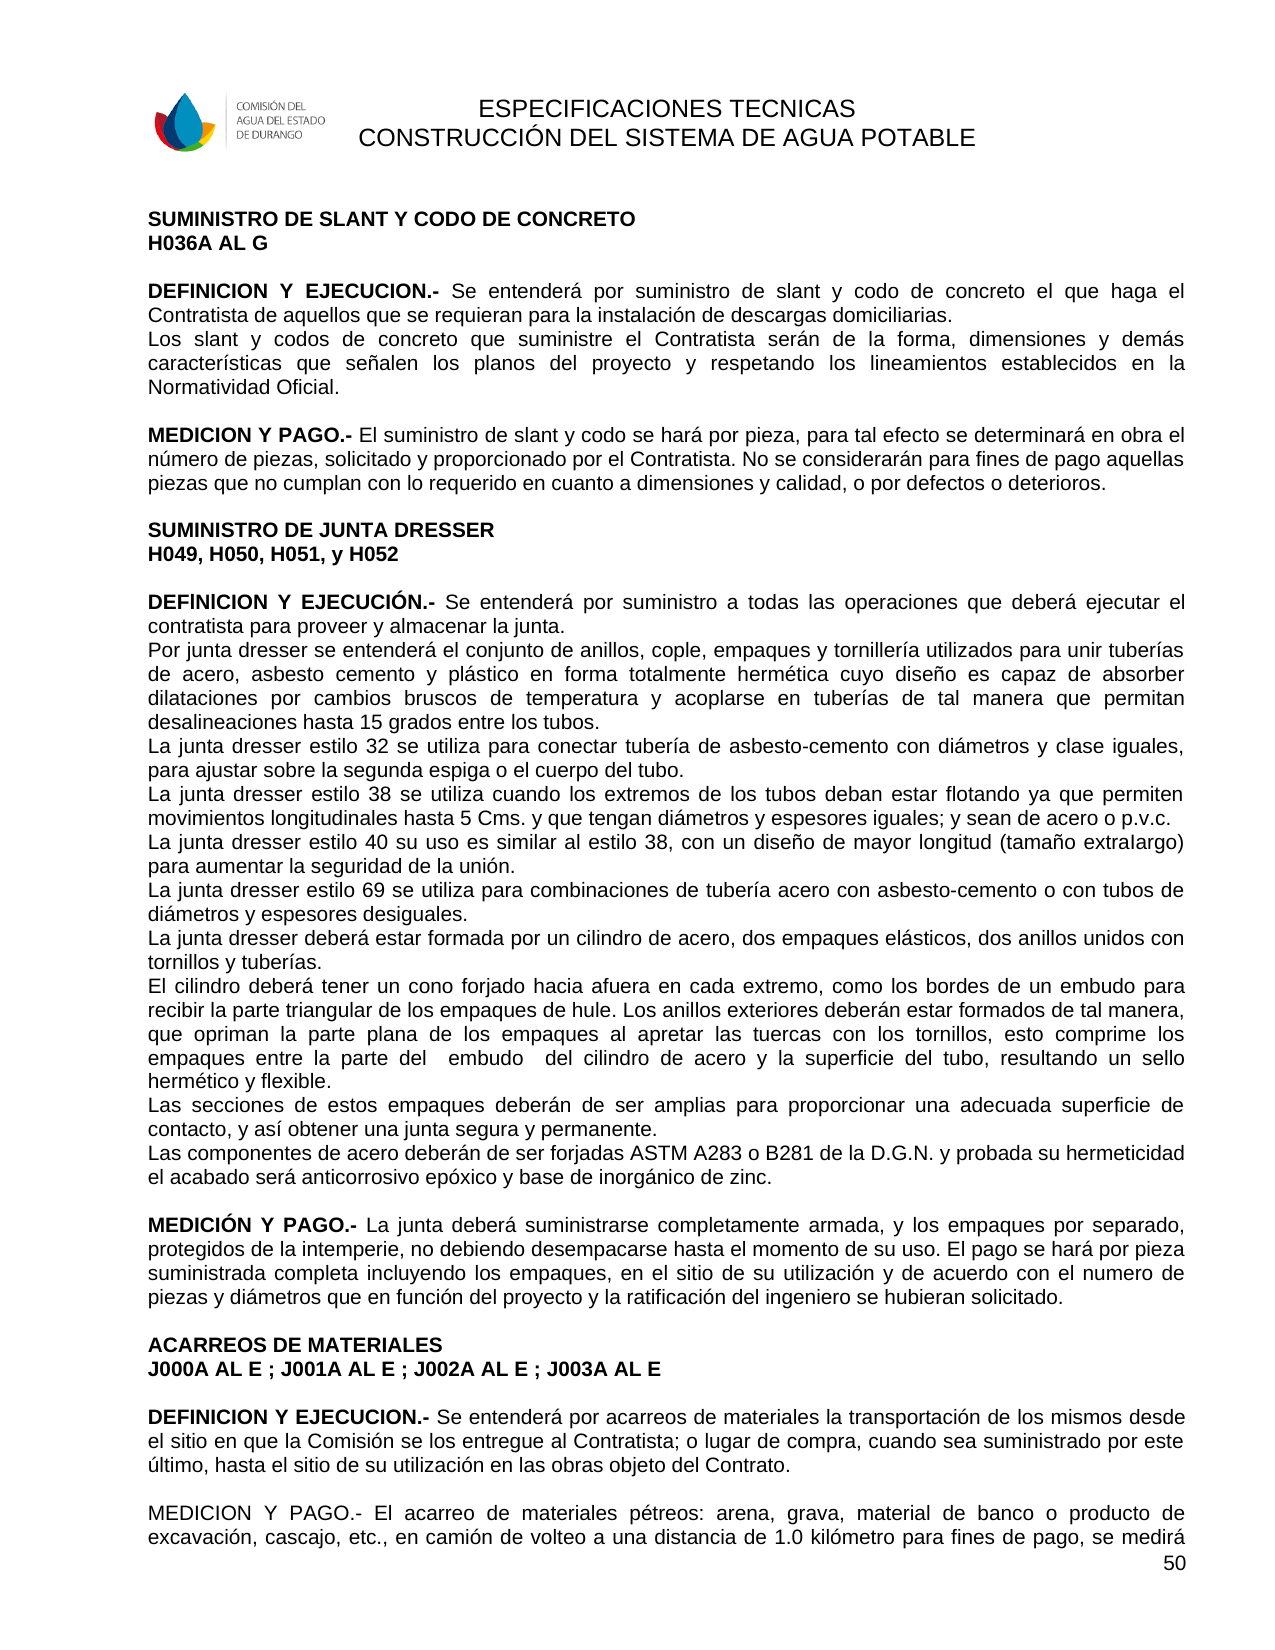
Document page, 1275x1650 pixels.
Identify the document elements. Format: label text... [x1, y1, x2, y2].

text DEFINICION Y EJECUCION.- Se entenderá por suministro de slant y codo de concreto el que haga el Contratista de aquellos que se requieran para la instalación de descargas domiciliarias. [148, 279, 1186, 327]
text DEFlNlCION Y EJECUCIÓN.- Se entenderá por suministro a todas las operaciones que deberá ejecutar el contratista para proveer y almacenar la junta. [148, 590, 1186, 638]
text Las secciones de estos empaques deberán de ser amplias para proporcionar una adecuada superficie de contacto, y así obtener una junta segura y permanente. [148, 1093, 1186, 1141]
text H036A AL G [148, 231, 1186, 255]
text La junta dresser estilo 38 se utiliza cuando los extremos de los tubos deban estar flotando ya que permiten movimientos longitudinales hasta 5 Cms. y que tengan diámetros y espesores iguales; y sean de acero o p.v.c. [148, 782, 1186, 830]
text J000A AL E ; J001A AL E ; J002A AL E ; J003A AL E [148, 1357, 1186, 1381]
text Las componentes de acero deberán de ser forjadas ASTM A283 o B281 de .N. y probada su hermeticidad el acabado será anticorrosivo epóxico y base de inorgánico de zinc. [148, 1141, 1186, 1189]
text La junta dresser deberá estar formada por un cilindro de acero, dos empaques elásticos, dos anillos unidos con tornillos y tuberías. [148, 926, 1186, 973]
text ACARREOS DE MATERIALES [148, 1333, 1186, 1357]
text MEDICION Y PAGO.- El suministro de slant y codo se hará por pieza, para tal efecto se determinará en obra el número de piezas, solicitado y proporcionado por el Contratista. No se considerarán para fines de pago aquellas piezas que no cumplan con lo requerido en cuanto a dimensiones y calidad, o por defectos o deterioros. [148, 422, 1186, 494]
text La junta dresser estilo 69 se utiliza para combinaciones de tubería acero con asbesto-cemento o con tubos de diámetros y espesores desiguales. [148, 878, 1186, 926]
text H049, H050, H051, y H052 [148, 542, 1186, 566]
text SUMINISTRO DE SLANT Y CODO DE CONCRETO [148, 207, 1186, 231]
text SUMINISTRO DE JUNTA DRESSER [148, 518, 1186, 542]
text Por junta dresser se entenderá el conjunto de anillos, cople, empaques y tornillería utilizados para unir tuberías de acero, asbesto cemento y plástico en forma totalmente hermética cuyo diseño es capaz de absorber dilataciones por cambios bruscos de temperatura y acoplarse en tuberías de tal manera que permitan desalineaciones hasta 15 grados entre los tubos. [148, 638, 1186, 734]
text MEDICIÓN Y PAGO.- La junta deberá suministrarse completamente armada, y los empaques por separado, protegidos de la intemperie, no debiendo desempacarse hasta el momento de su uso. El pago se hará por pieza suministrada completa incluyendo los empaques, en el sitio de su utilización y de acuerdo con el numero de piezas y diámetros que en función del proyecto y la ratificación del ingeniero se hubieran solicitado. [148, 1213, 1186, 1309]
text La junta dresser estilo 32 se utiliza para conectar tubería de asbesto-cemento con diámetros y clase iguales, para ajustar sobre la segunda espiga o el cuerpo del tubo. [148, 734, 1186, 782]
text DEFINICION Y EJECUCION.- Se entenderá por acarreos de materiales la transportación de los mismos desde el sitio en que se los entregue al Contratista; o lugar de compra, cuando sea suministrado por este último, hasta el sitio de su utilización en las obras objeto del Contrato. [148, 1405, 1186, 1477]
text El cilindro deberá tener un cono forjado hacia afuera en cada extremo, como los bordes de un embudo para recibir la parte triangular de los empaques de hule. Los anillos exteriores deberán estar formados de tal manera, que opriman la parte plana de los empaques al apretar las tuercas con los tornillos, esto comprime los empaques entre la parte del embudo del cilindro de acero y la superficie del tubo, resultando un sello hermético y flexible. [148, 973, 1186, 1093]
text La junta dresser estilo 40 su uso es similar al estilo 38, con un diseño de mayor longitud (tamaño extraIargo) para aumentar la seguridad de la unión. [148, 830, 1186, 878]
text Los slant y codos de concreto que suministre el Contratista serán de la forma, dimensiones y demás características que señalen los planos del proyecto y respetando los lineamientos establecidos en [148, 327, 1186, 398]
picture [147, 75, 332, 167]
